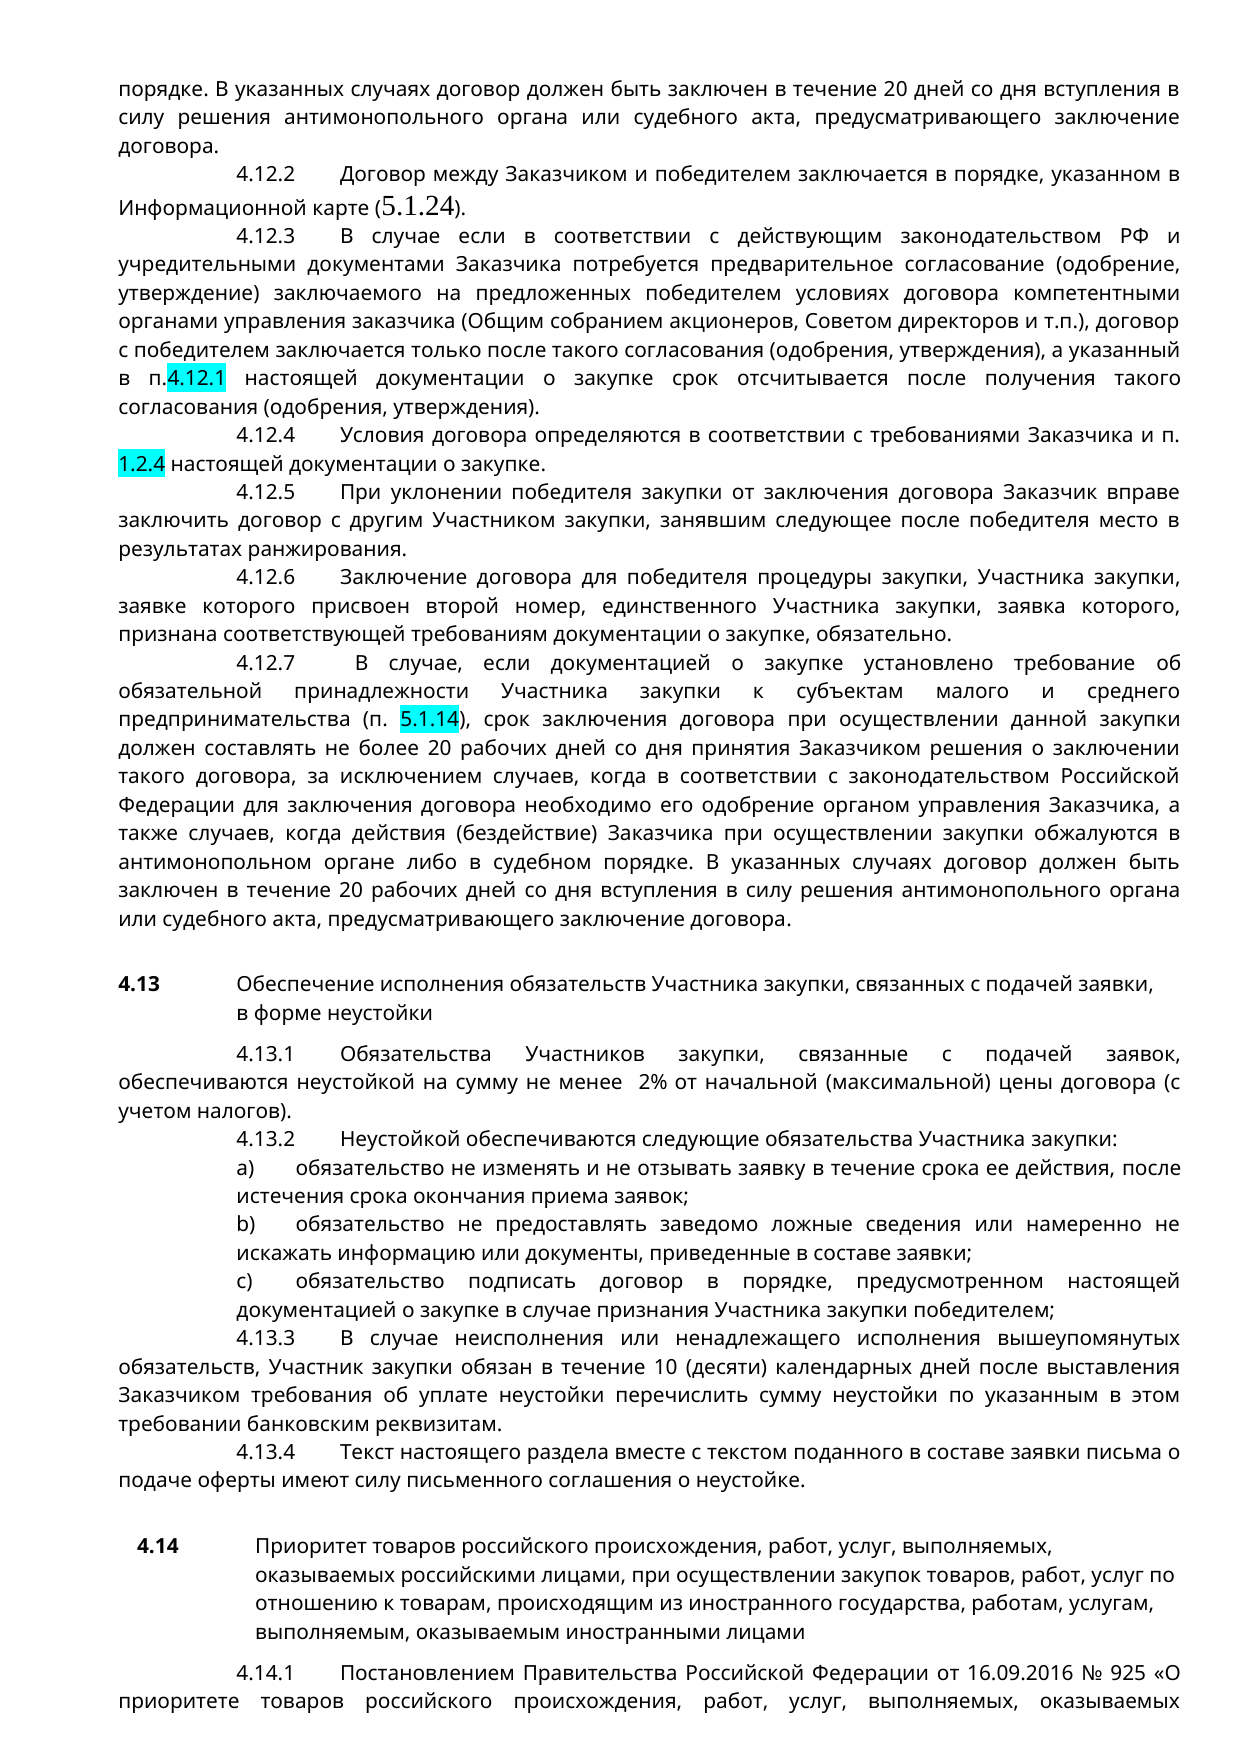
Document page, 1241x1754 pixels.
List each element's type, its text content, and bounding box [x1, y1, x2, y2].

list обязательство не предоставлять заведомо ложные сведения или намеренно не искажать информацию или документы, приведенные в составе заявки; [236, 1209, 1181, 1266]
list В случае если в соответствии с действующим законодательством РФ и учредительными документами Заказчика потребуется предварительное согласование (одобрение, утверждение) заключаемого на предложенных победителем условиях договора компетентными органами управления заказчика (Общим собранием акционеров, Советом директоров и т.п.), договор с победителем заключается только после такого согласования (одобрения, утверждения), а указанный в п.4.12.1 настоящей документации о закупке срок отсчитывается после получения такого согласования (одобрения, утверждения). [118, 221, 1181, 420]
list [118, 74, 1181, 159]
list Текст настоящего раздела вместе с текстом поданного в составе заявки письма о подаче оферты имеют силу письменного соглашения о неустойке. [118, 1437, 1181, 1494]
list При уклонении победителя закупки от заключения договора Заказчик вправе заключить договор с другим Участником закупки, занявшим следующее после победителя место в результатах ранжирования. [118, 477, 1181, 562]
list Обязательства Участников закупки, связанные с подачей заявок, обеспечиваются неустойкой на сумму не менее 2% от начальной (максимальной) цены договора (с учетом налогов). [118, 1039, 1181, 1124]
list Заключение договора для победителя процедуры закупки, Участника закупки, заявке которого присвоен второй номер, единственного Участника закупки, заявка которого, признана соответствующей требованиям документации о закупке, обязательно. [118, 562, 1181, 648]
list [118, 1658, 1181, 1714]
subtitle Обеспечение исполнения обязательств Участника закупки, связанных с подачей заявки, в форме неустойки [118, 969, 1181, 1026]
list Условия договора определяются в соответствии с требованиями Заказчика и п. 1.2.4 настоящей документации о закупке. [118, 420, 1181, 477]
list Неустойкой обеспечиваются следующие обязательства Участника закупки: [118, 1124, 1181, 1153]
list Договор между Заказчиком и победителем заключается в порядке, указанном в Информационной карте (5.1.24). [118, 159, 1181, 221]
list В случае неисполнения или ненадлежащего исполнения вышеупомянутых обязательств, Участник закупки обязан в течение 10 (десяти) календарных дней после выставления Заказчиком требования об уплате неустойки перечислить сумму неустойки по указанным в этом требовании банковским реквизитам. [118, 1323, 1181, 1437]
list В случае, если документацией о закупке установлено требование об обязательной принадлежности Участника закупки к субъектам малого и среднего предпринимательства (п. 5.1.15), срок заключения договора при осуществлении данной закупки должен составлять не более 20 рабочих дней со дня принятия Заказчиком решения о заключении такого договора, за исключением случаев, когда в соответствии с законодательством Российской Федерации для заключения договора необходимо его одобрение органом управления Заказчика, а также случаев, когда действия (бездействие) Заказчика при осуществлении закупки обжалуются в антимонопольном органе либо в судебном порядке. В указанных случаях договор должен быть заключен в течение 20 рабочих дней со дня вступления в силу решения антимонопольного органа или судебного акта, предусматривающего заключение договора. [118, 648, 1181, 932]
list обязательство подписать договор в порядке, предусмотренном настоящей документацией о закупке в случае признания Участника закупки победителем; [236, 1266, 1181, 1323]
list обязательство не изменять и не отзывать заявку в течение срока ее действия, после истечения срока окончания приема заявок; [236, 1153, 1181, 1209]
subtitle Приоритет товаров российского происхождения, работ, услуг, выполняемых, оказываемых российскими лицами, при осуществлении закупок товаров, работ, услуг по отношению к товарам, происходящим из иностранного государства, работам, услугам, выполняемым, оказываемым иностранными лицами [137, 1531, 1181, 1645]
